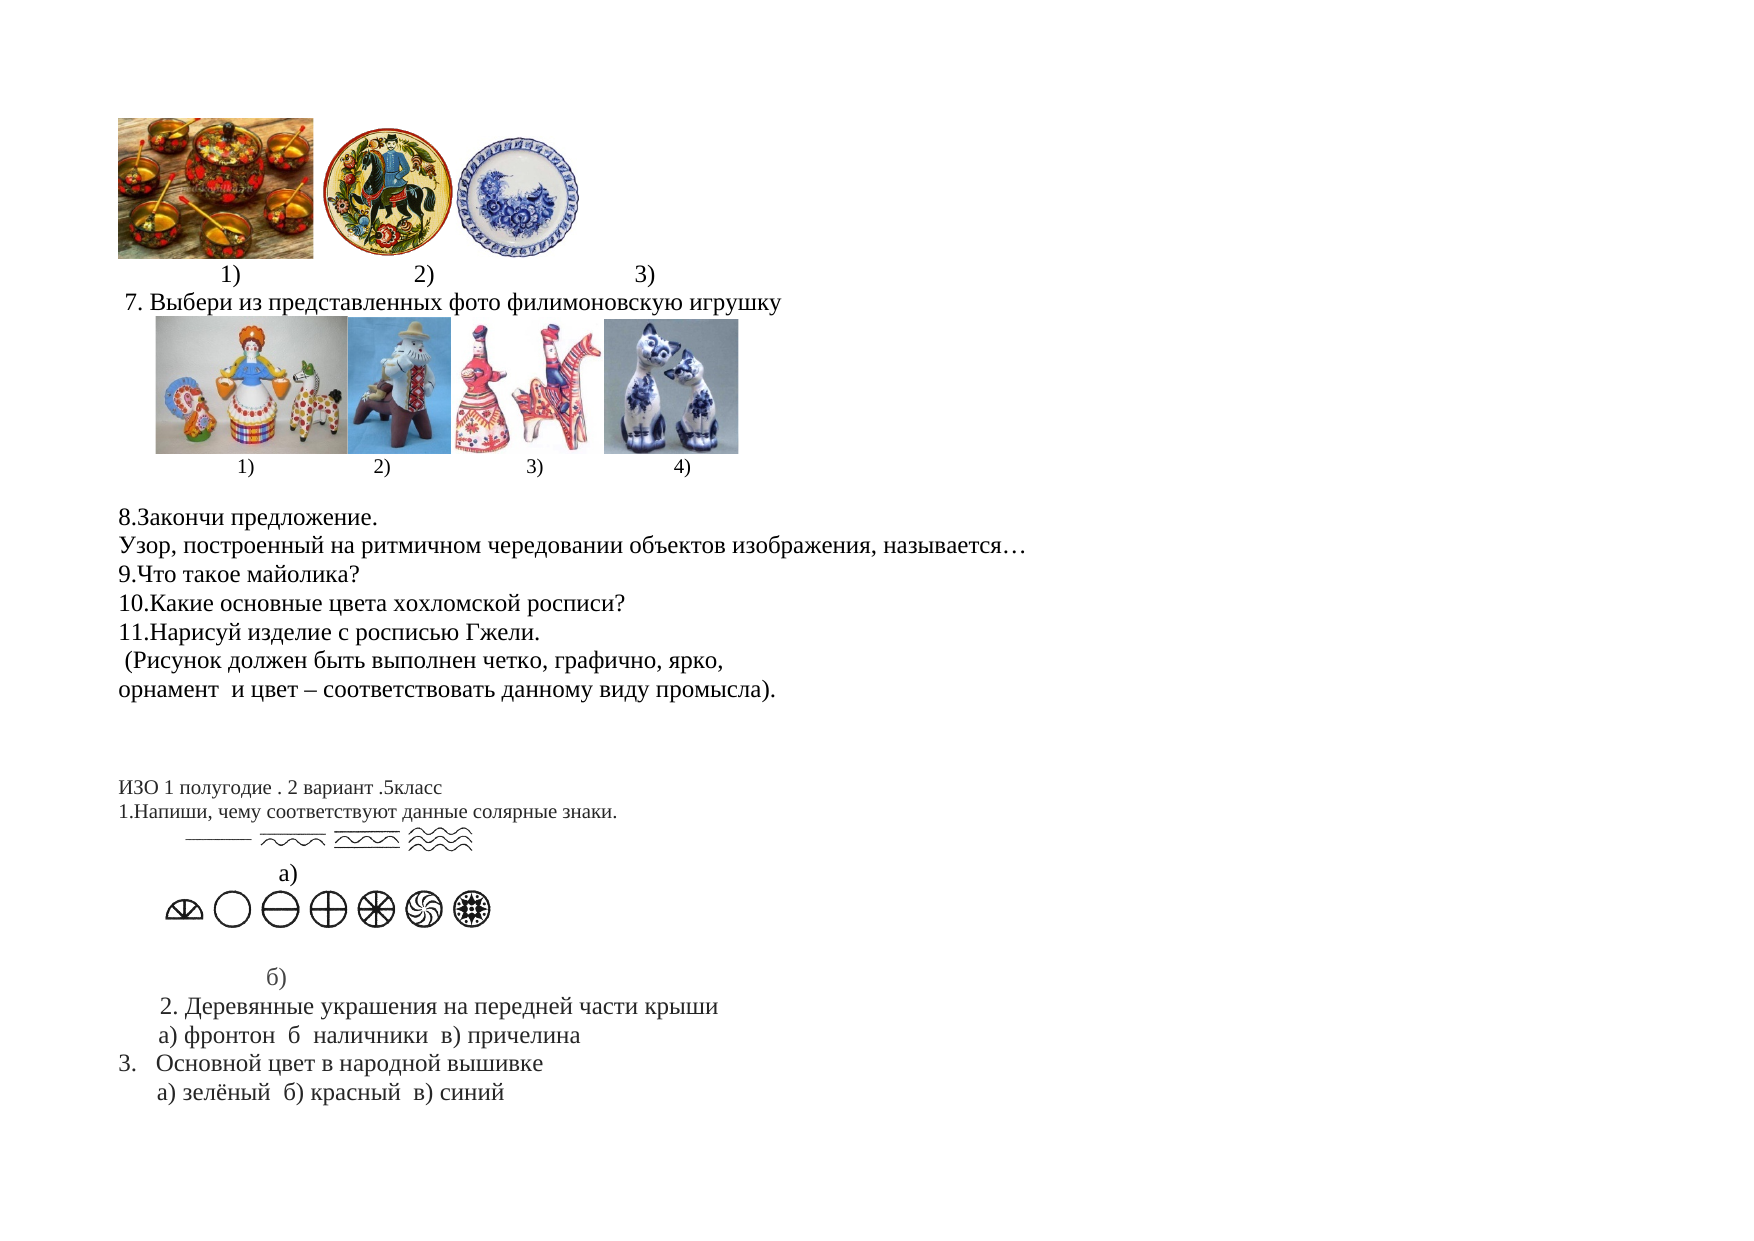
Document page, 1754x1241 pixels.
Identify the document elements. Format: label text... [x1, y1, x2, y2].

list ИЗО 1 полугодие . 2 вариант .5класс [118, 775, 1636, 799]
picture [159, 823, 498, 858]
text (Рисунок должен быть выполнен четко, графично, ярко, [118, 646, 1636, 674]
picture [159, 886, 498, 934]
list 1.Напиши, чему соответствуют данные солярные знаки. [118, 799, 1636, 823]
picture [319, 124, 579, 259]
text 11.Нарисуй изделие с росписью Гжели. [118, 617, 1636, 646]
text 10.Какие основные цвета хохломской росписи? [118, 588, 1636, 617]
text а) зелёный б) красный в) синий [157, 1077, 1636, 1106]
text 8.Закончи предложение. [118, 502, 1636, 531]
list 2) 3) 4) [237, 454, 1620, 478]
text Узор, построенный на ритмичном чередовании объектов изображения, называется… [118, 531, 1636, 559]
text 9.Что такое майолика? [118, 559, 1636, 588]
list 2) 3) [220, 259, 1636, 287]
text 2. Деревянные украшения на передней части крыши [159, 991, 1636, 1020]
text б) [159, 962, 1636, 991]
text 7. Выбери из представленных фото филимоновскую игрушку [118, 287, 1636, 316]
picture [155, 316, 739, 454]
text а) [159, 858, 1636, 887]
picture [118, 118, 314, 259]
text 3. Основной цвет в народной вышивке [118, 1048, 1636, 1077]
text орнамент и цвет – соответствовать данному виду промысла). [118, 674, 1636, 703]
text а) фронтон б наличники в) причелина [158, 1020, 1636, 1048]
